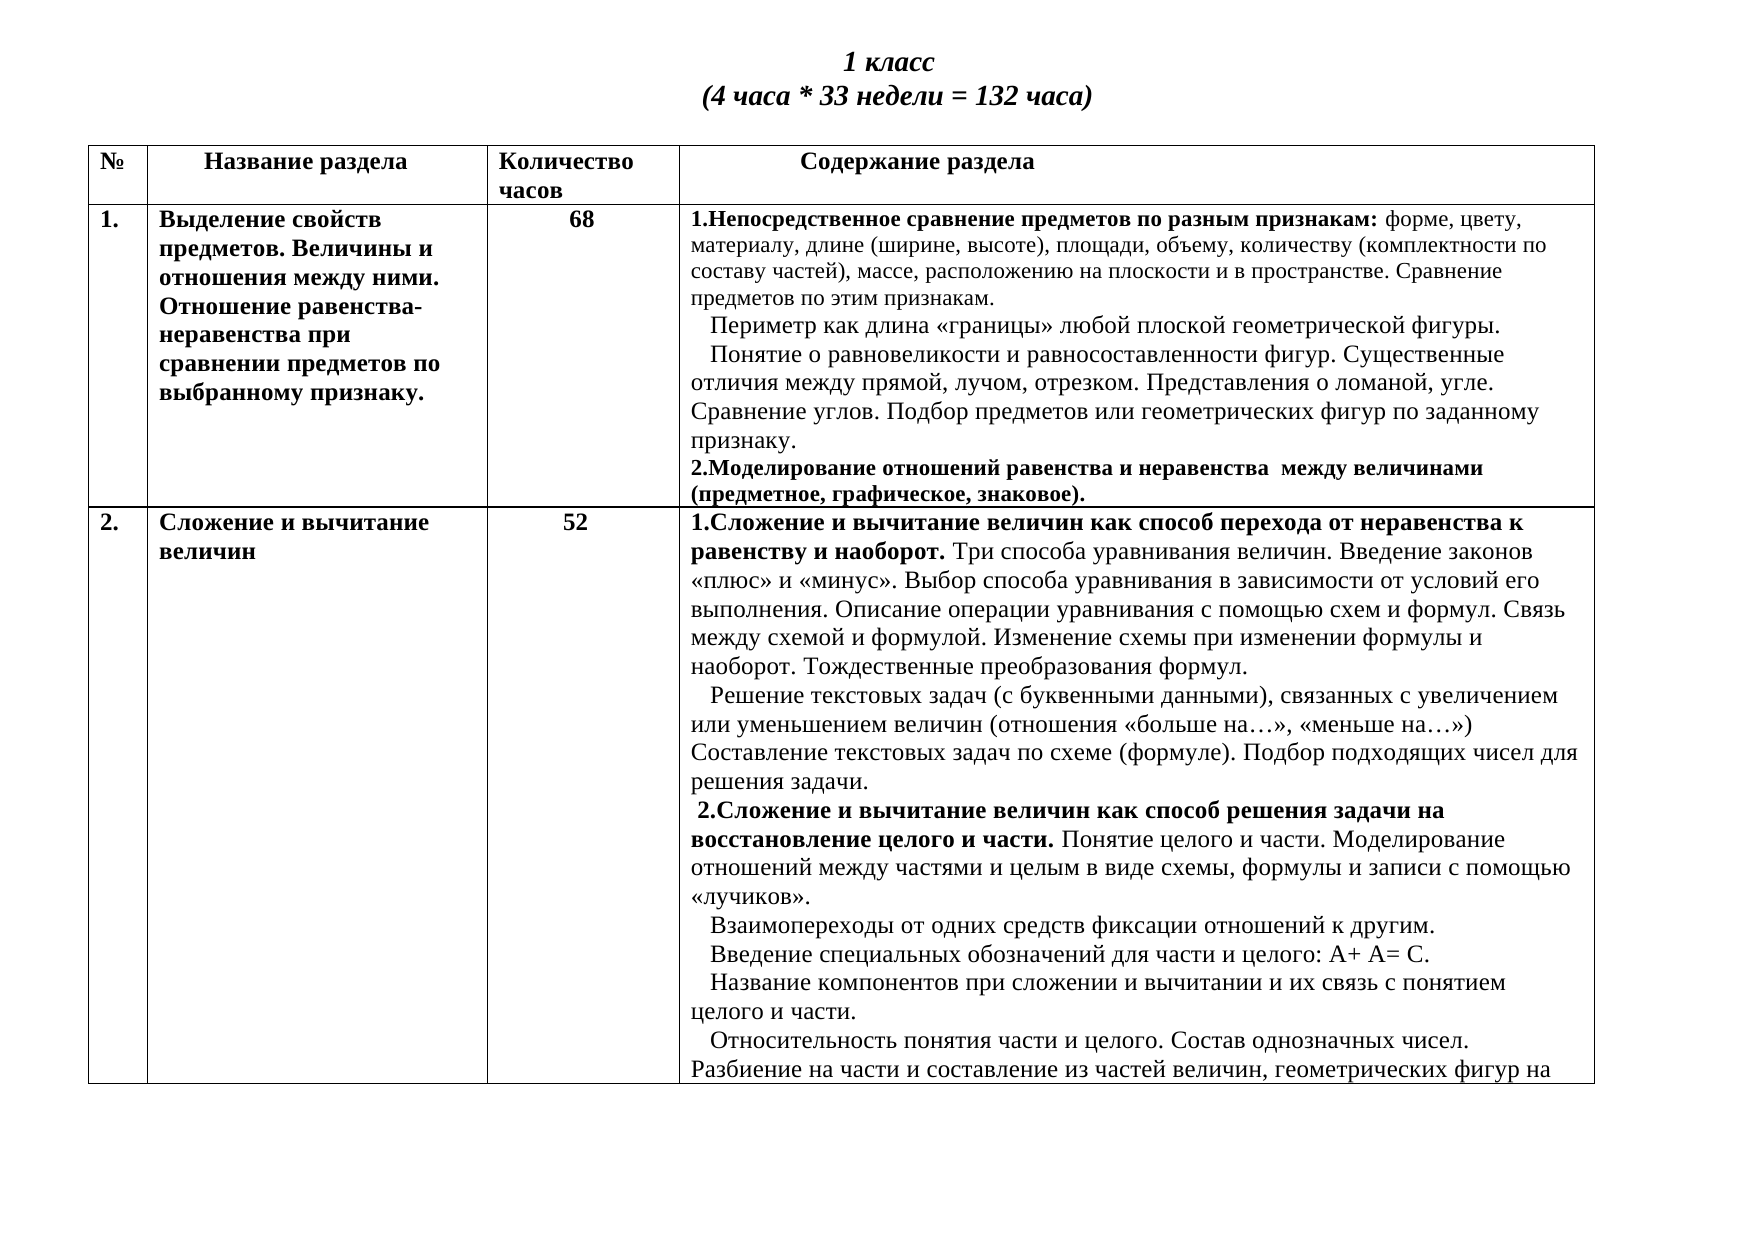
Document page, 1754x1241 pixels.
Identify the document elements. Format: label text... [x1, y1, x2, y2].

table_header Количество часов [488, 146, 679, 203]
table_header Содержание раздела [680, 146, 1594, 203]
table_header Название раздела [148, 146, 487, 203]
table_cell 1.Непосредственное сравнение предметов по разным признакам: форме, цвету, материалу, длине (ширине, высоте), площади, объему, количеству (комплектности по составу частей), массе, расположению на плоскости и в пространстве. Сравнение предметов по этим признакам. Периметр как длина «границы» любой плоской геометрической фигуры. Понятие о равновеликости и равносоставленности фигур. Существенные отличия между прямой, лучом, отрезком. Представления о ломаной, угле. Сравнение углов. Подбор предметов или геометрических фигур по заданному признаку. 2.Моделирование отношений равенства и неравенства между величинами (предметное, графическое, знаковое). [680, 205, 1594, 506]
text 1 класс [150, 44, 1472, 78]
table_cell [680, 508, 1594, 1082]
table_cell 1. [89, 205, 147, 506]
table_cell Выделение свойств предметов. Величины и отношения между ними. Отношение равенства- неравенства при сравнении предметов по выбранному признаку. [148, 205, 487, 506]
table_cell 52 [488, 508, 679, 1082]
text (4 часа * 33 недели = 132 часа) [118, 78, 1472, 111]
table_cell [148, 508, 487, 1082]
table_cell 2. [89, 508, 147, 1082]
table_header № [89, 146, 147, 203]
table_cell 68 [488, 205, 679, 506]
